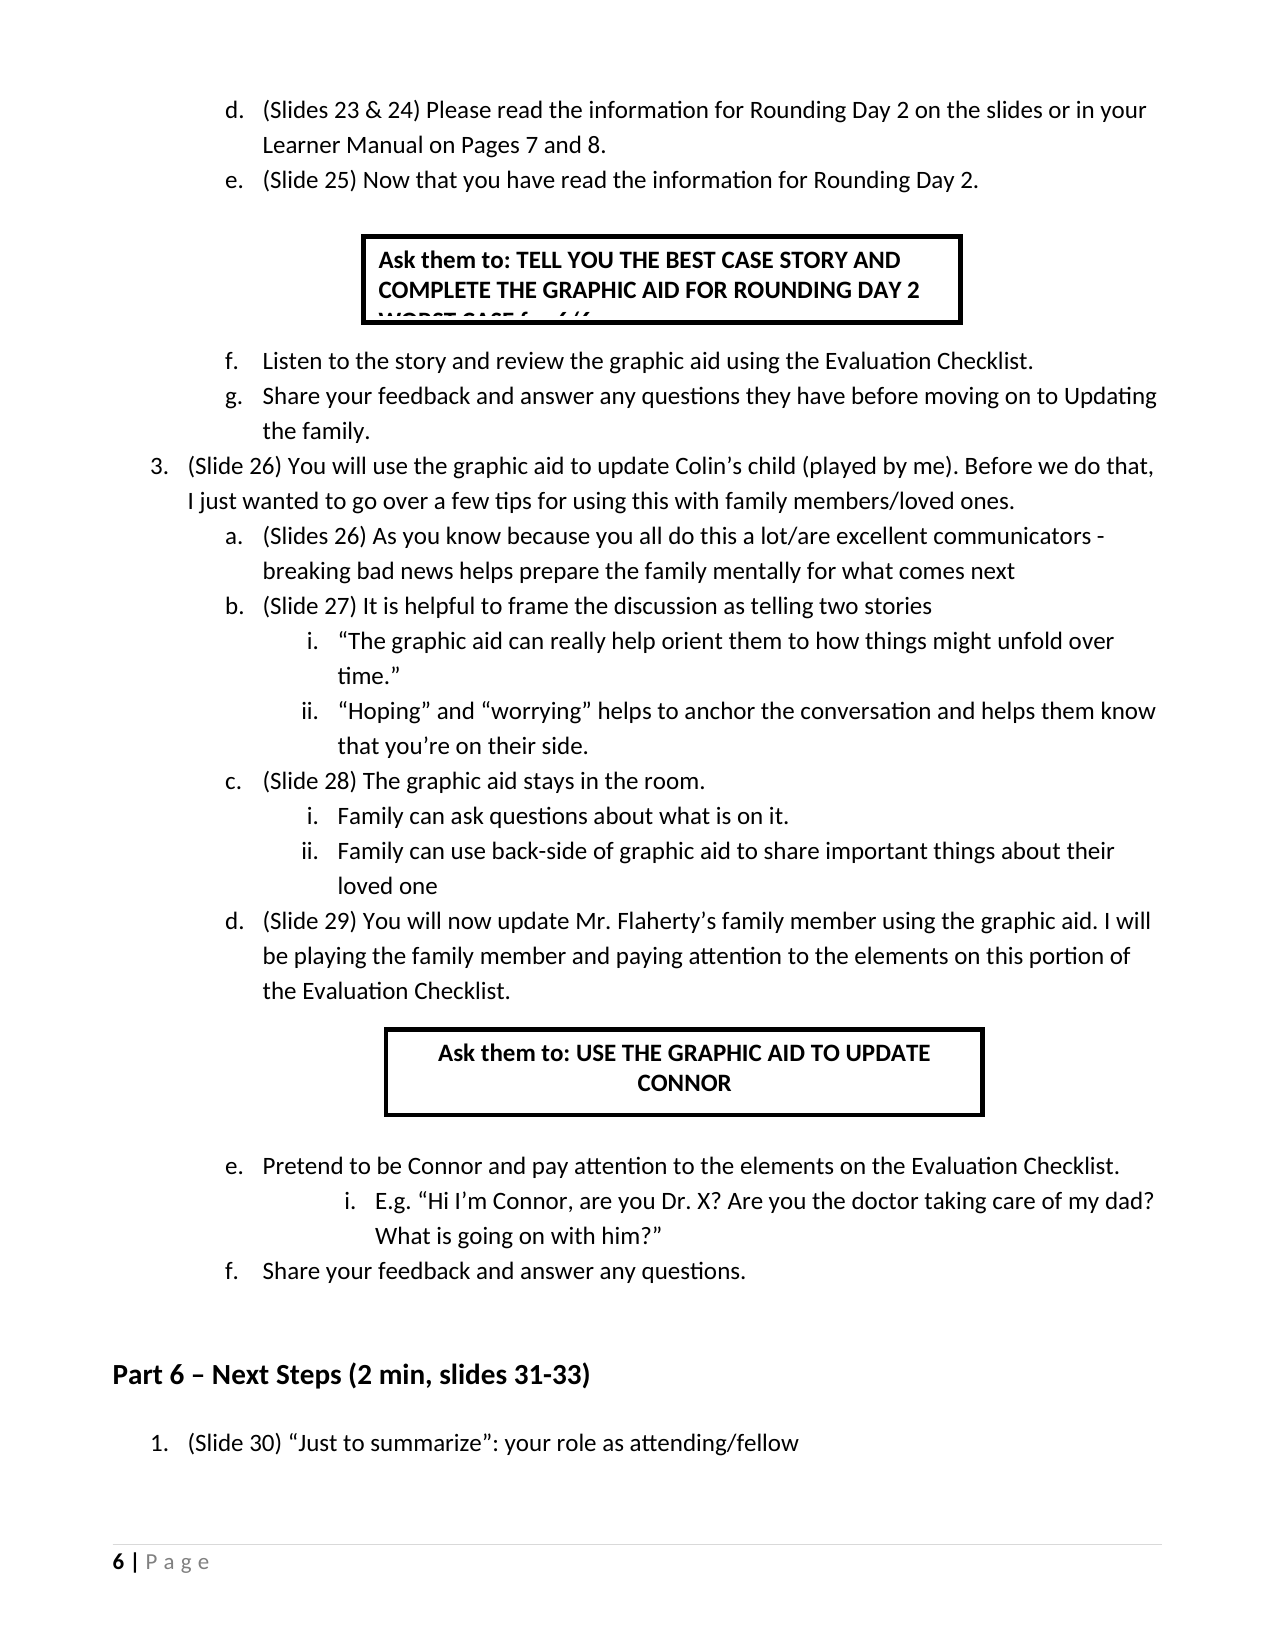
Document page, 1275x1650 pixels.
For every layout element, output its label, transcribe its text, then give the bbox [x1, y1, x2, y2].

list (Slide 26) You will use the graphic aid to update Colin’s child (played by me). Before we do that, I just wanted to go over a few tips for using this with family members/loved ones. [150, 450, 1162, 516]
list Share your feedback and answer any questions. [225, 1255, 1162, 1286]
text Part 6 – Next Steps (2 min, slides 31-33) [112, 1356, 1162, 1392]
list (Slide 28) The graphic aid stays in the room. [225, 765, 1162, 796]
list (Slide 30) “Just to summarize”: your role as attending/fellow [150, 1427, 1162, 1458]
list (Slides 23 & 24) Please read the information for Rounding Day 2 on the slides or in your Learner Manual on Pages 7 and 8. [225, 94, 1162, 159]
list “Hoping” and “worrying” helps to anchor the conversation and helps them know that you’re on their side. [319, 695, 1162, 761]
list Pretend to be Connor and pay attention to the elements on the Evaluation Checklist. [225, 1150, 1162, 1181]
list E.g. “Hi I’m Connor, are you Dr. X? Are you the doctor taking care of my dad? What is going on with him?” [356, 1185, 1162, 1251]
list Share your feedback and answer any questions they have before moving on to Updating the family. [225, 380, 1162, 446]
list (Slide 29) You will now update Mr. Flaherty’s family member using the graphic aid. I will be playing the family member and paying attention to the elements on this portion of the Evaluation Checklist. [225, 905, 1162, 1006]
list (Slide 25) Now that you have read the information for Rounding Day 2. [225, 164, 1162, 194]
list “The graphic aid can really help orient them to how things might unfold over time.” [319, 625, 1162, 691]
list (Slides 26) As you know because you all do this a lot/are excellent communicators - breaking bad news helps prepare the family mentally for what comes next [225, 520, 1162, 586]
list Listen to the story and review the graphic aid using the Evaluation Checklist. [225, 345, 1162, 376]
list Family can use back-side of graphic aid to share important things about their loved one [319, 835, 1162, 901]
list (Slide 27) It is helpful to frame the discussion as telling two stories [225, 590, 1162, 621]
list Family can ask questions about what is on it. [319, 800, 1162, 831]
